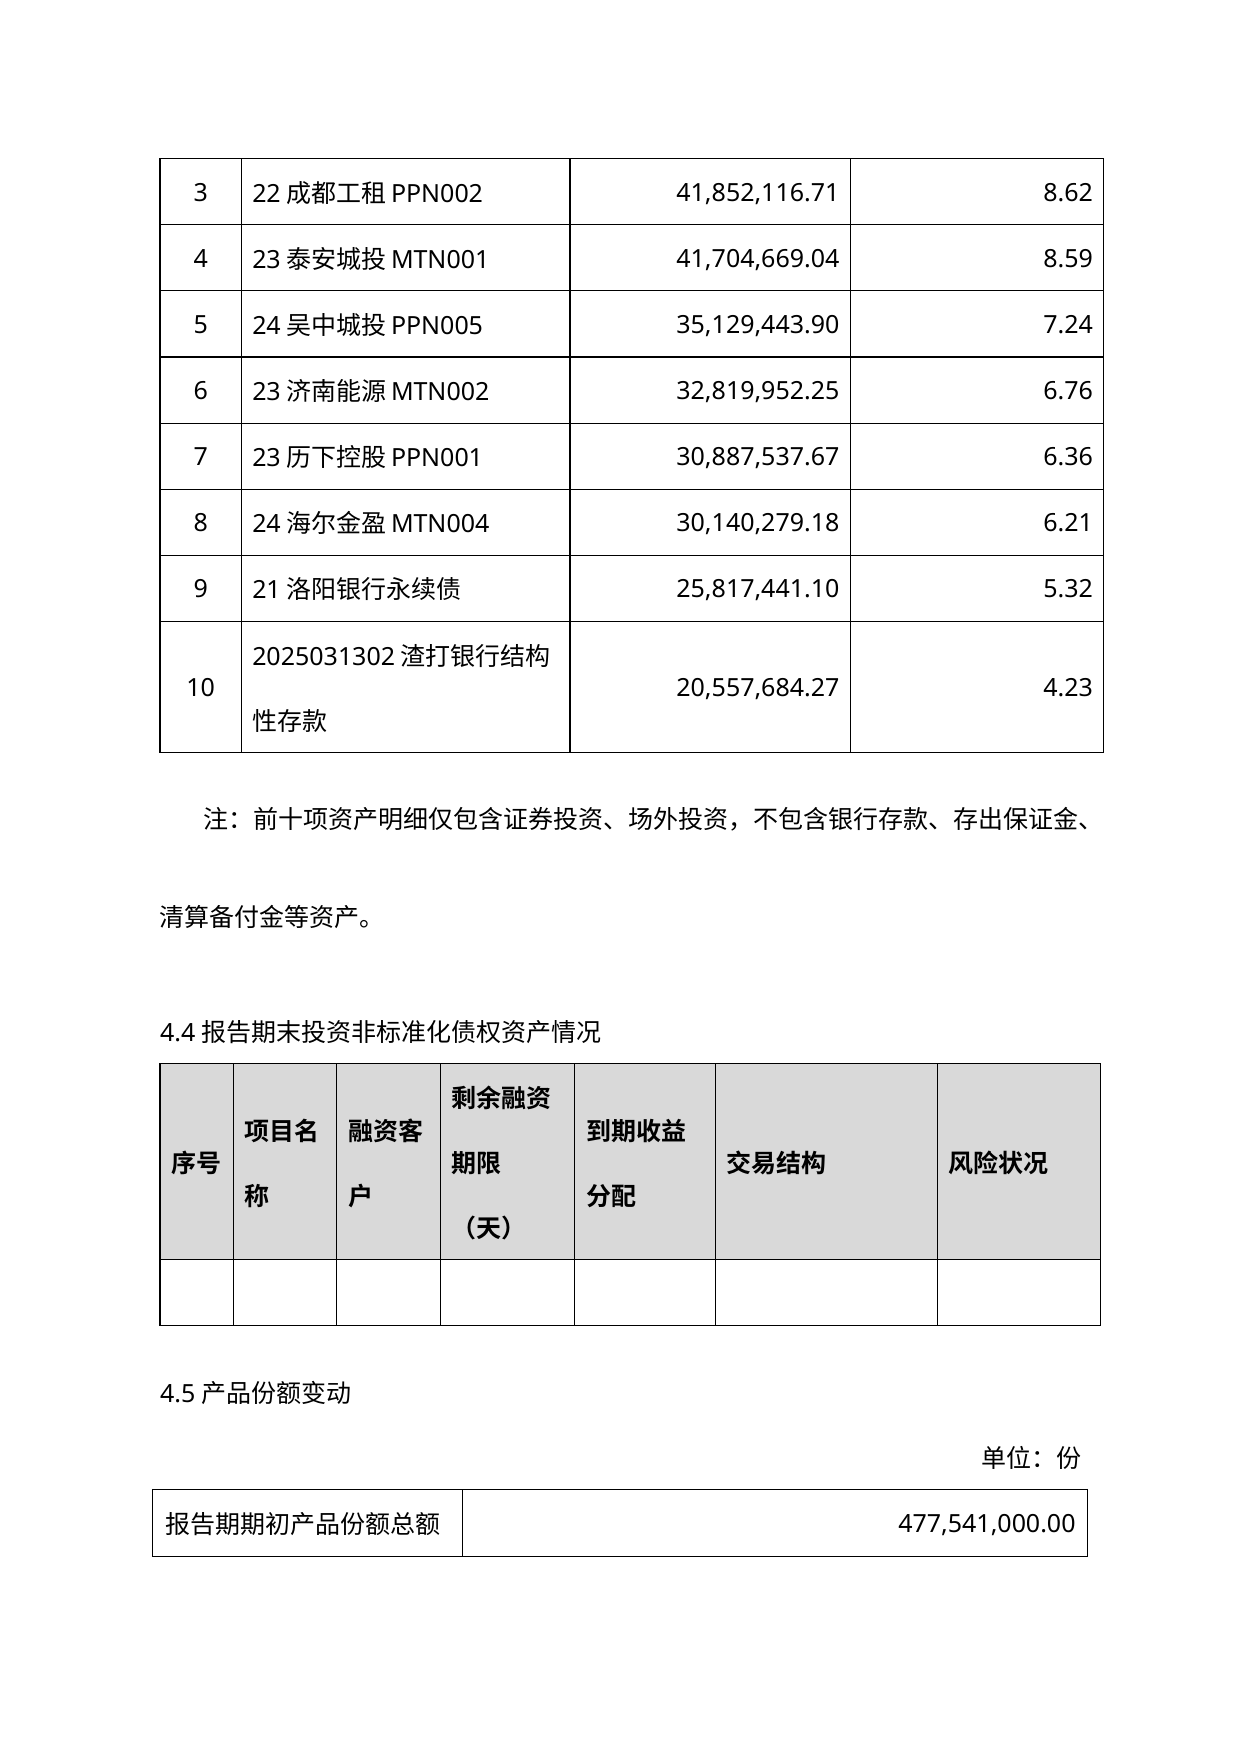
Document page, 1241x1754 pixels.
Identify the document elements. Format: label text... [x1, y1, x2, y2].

table_cell 8.62 [851, 159, 1103, 224]
table_cell 41,704,669.04 [571, 225, 850, 290]
table_cell [234, 1260, 336, 1325]
table_cell 41,852,116.71 [571, 159, 850, 224]
table_cell 23历下控股PPN001 [242, 424, 569, 488]
table_header 报告期期初产品份额总额 [153, 1490, 462, 1556]
table_header 项目名称 [234, 1064, 336, 1259]
table_cell 21洛阳银行永续债 [242, 556, 569, 621]
table_header 剩余融资期限（天） [441, 1064, 574, 1259]
table_header 风险状况 [938, 1064, 1100, 1259]
table_cell [575, 1260, 715, 1325]
table_cell 9 [161, 556, 241, 621]
text 注：前十项资产明细仅包含证券投资、场外投资，不包含银行存款、存出保证金、清算备付金等资产。 [159, 785, 1092, 948]
table_cell 6.36 [851, 424, 1103, 488]
table_cell 8.59 [851, 225, 1103, 290]
table_cell 35,129,443.90 [571, 291, 850, 356]
table_header 到期收益分配 [575, 1064, 715, 1259]
table_cell [938, 1260, 1100, 1325]
table_cell [441, 1260, 574, 1325]
table_cell 24海尔金盈MTN004 [242, 490, 569, 554]
table_cell 4 [161, 225, 241, 290]
text 单位：份 [160, 1424, 1081, 1489]
table_cell 6.76 [851, 358, 1103, 422]
table_cell 22成都工租PPN002 [242, 159, 569, 224]
text 4.5 产品份额变动 [160, 1359, 1081, 1424]
table_cell 30,887,537.67 [571, 424, 850, 488]
table_header 交易结构 [716, 1064, 937, 1259]
table_cell 6 [161, 358, 241, 422]
table_cell [716, 1260, 937, 1325]
table_cell 23济南能源MTN002 [242, 358, 569, 422]
table_cell [161, 1260, 233, 1325]
table_cell 25,817,441.10 [571, 556, 850, 621]
table_cell 7 [161, 424, 241, 488]
text 4.4 报告期末投资非标准化债权资产情况 [160, 998, 1081, 1063]
table_cell 10 [161, 622, 241, 752]
table_cell 3 [161, 159, 241, 224]
table_cell [337, 1260, 440, 1325]
table_cell 23泰安城投MTN001 [242, 225, 569, 290]
table_cell 2025031302渣打银行结构性存款 [242, 622, 569, 752]
table_header 477,541,000.00 [463, 1490, 1087, 1556]
table_cell 7.24 [851, 291, 1103, 356]
table_header 融资客户 [337, 1064, 440, 1259]
table_cell 24吴中城投PPN005 [242, 291, 569, 356]
table_cell 5.32 [851, 556, 1103, 621]
table_cell 8 [161, 490, 241, 554]
table_cell 6.21 [851, 490, 1103, 554]
table_header 序号 [161, 1064, 233, 1259]
table_cell 4.23 [851, 622, 1103, 752]
table_cell 5 [161, 291, 241, 356]
table_cell 32,819,952.25 [571, 358, 850, 422]
table_cell 30,140,279.18 [571, 490, 850, 554]
table_cell 20,557,684.27 [571, 622, 850, 752]
